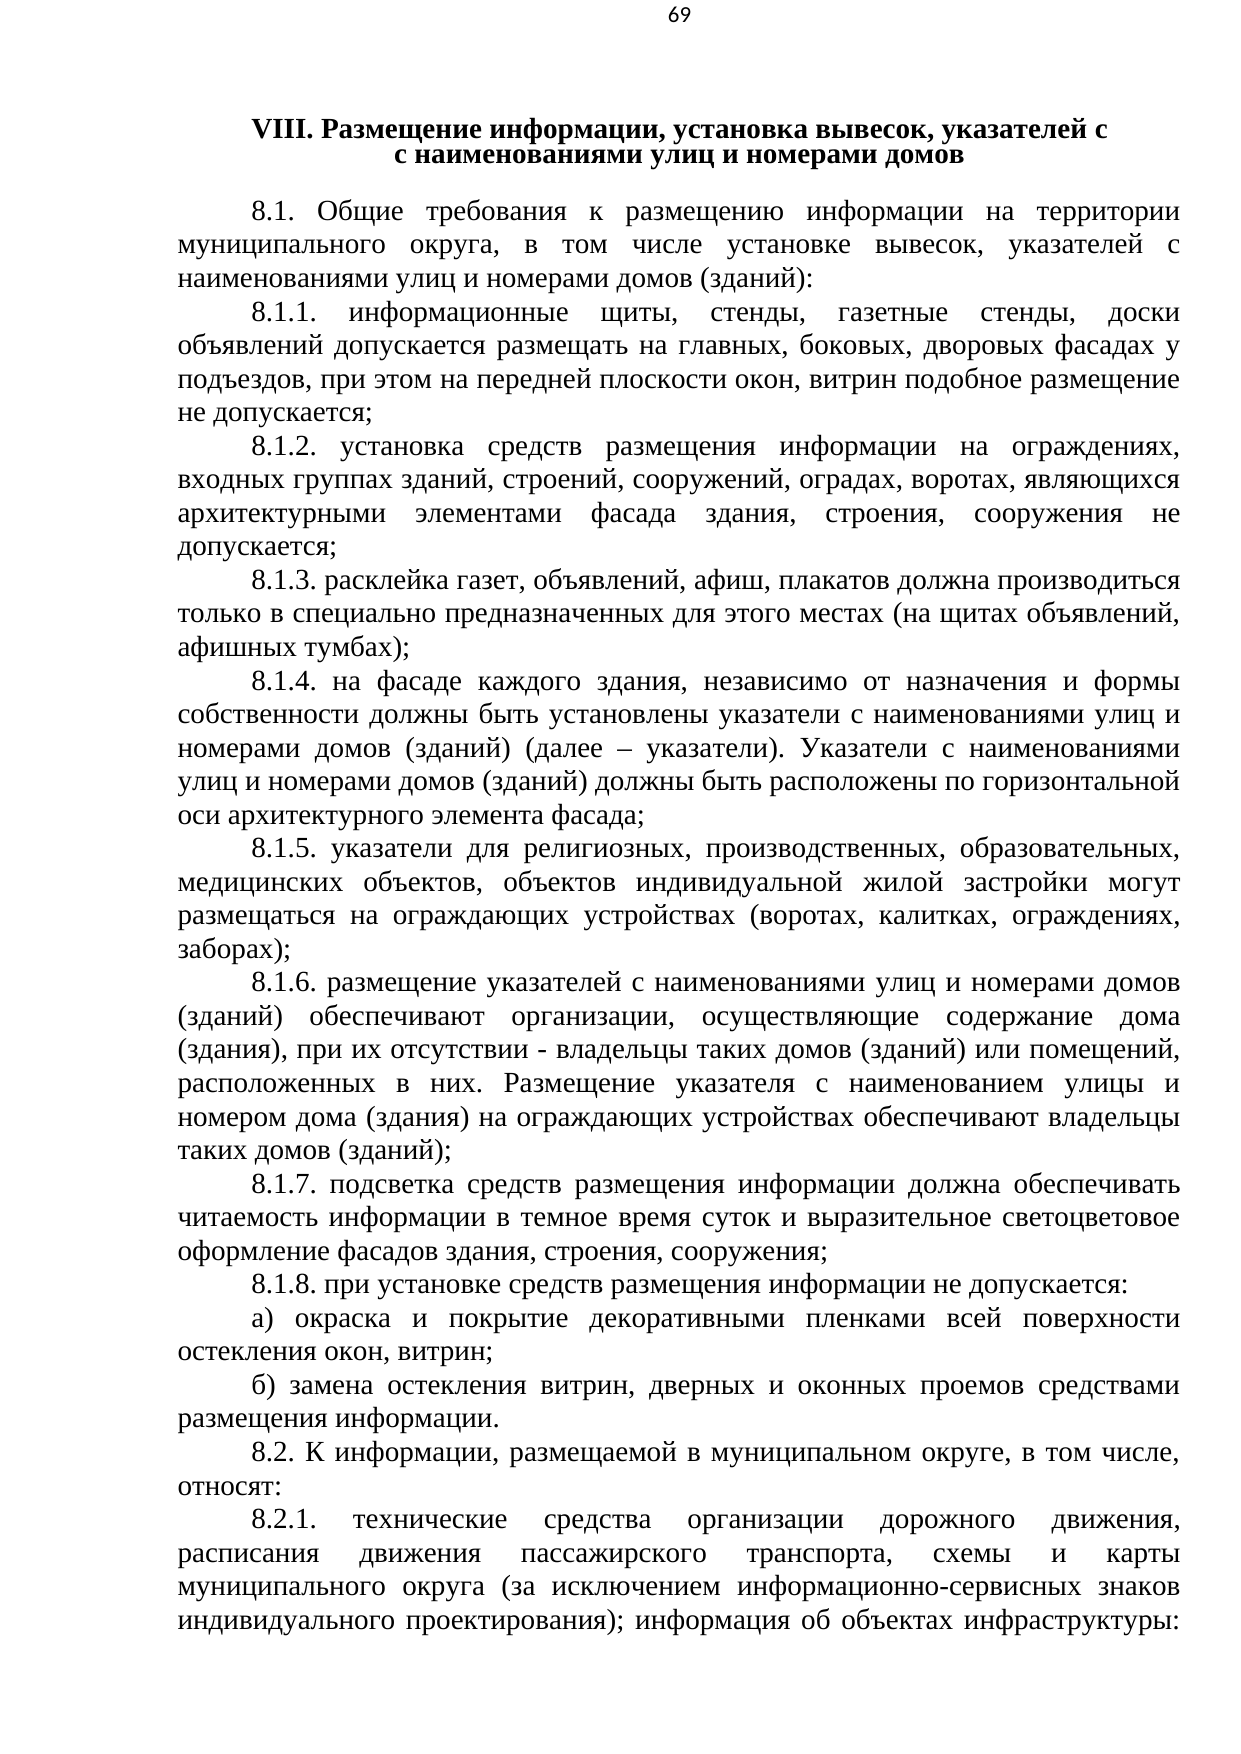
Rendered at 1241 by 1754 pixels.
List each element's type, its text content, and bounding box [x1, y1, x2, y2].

title VIII. Размещение информации, установка вывесок, указателей c [177, 118, 530, 143]
text 8.1.6. размещение указателей с наименованиями улиц и номерами домов (зданий) обеспечивают организации, осуществляющие содержание дома (здания), при их отсутствии - владельцы таких домов (зданий) или помещений, расположенных в них. Размещение указателя с наименованием улицы и номером дома (здания) на ограждающих устройствах обеспечивают владельцы таких домов (зданий); [177, 964, 1181, 1166]
text 8.1.4. на фасаде каждого здания, независимо от назначения и формы собственности должны быть установлены указатели с наименованиями улиц и номерами домов (зданий) (далее – указатели). Указатели с наименованиями улиц и номерами домов (зданий) должны быть расположены по горизонтальной оси архитектурного элемента фасада; [177, 663, 1181, 830]
text 8.1.3. расклейка газет, объявлений, афиш, плакатов должна производиться только в специально предназначенных для этого местах (на щитах объявлений, афишных тумбах); [177, 562, 1181, 663]
text 8.1.1. информационные щиты, стенды, газетные стенды, доски объявлений допускается размещать на главных, боковых, дворовых фасадах у подъездов, при этом на передней плоскости окон, витрин подобное размещение не допускается; [177, 294, 1181, 428]
title с наименованиями улиц и номерами домов [177, 143, 1181, 168]
text а) окраска и покрытие декоративными пленками всей поверхности остекления окон, витрин; [177, 1300, 1181, 1367]
text 8.1.8. при установке средств размещения информации не допускается: [177, 1266, 1181, 1300]
text 8.2. К информации, размещаемой в муниципальном округе, в том числе, относят: [177, 1434, 1181, 1501]
text 8.1.5. указатели для религиозных, производственных, образовательных, медицинских объектов, объектов индивидуальной жилой застройки могут размещаться на ограждающих устройствах (воротах, калитках, ограждениях, заборах); [177, 830, 1181, 964]
text 8.1. Общие требования к размещению информации на территории муниципального округа, в том числе установке вывесок, указателей с наименованиями улиц и номерами домов (зданий): [177, 193, 1181, 294]
text 8.1.7. подсветка средств размещения информации должна обеспечивать читаемость информации в темное время суток и выразительное светоцветовое оформление фасадов здания, строения, сооружения; [177, 1166, 1181, 1266]
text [177, 1501, 1181, 1635]
title VIII. Размещение информации, установка вывесок, указателей c [534, 118, 1181, 143]
text 8.1.2. установка средств размещения информации на ограждениях, входных группах зданий, строений, сооружений, оградах, воротах, являющихся архитектурными элементами фасада здания, строения, сооружения не допускается; [177, 428, 1181, 562]
text б) замена остекления витрин, дверных и оконных проемов средствами размещения информации. [177, 1367, 1181, 1434]
